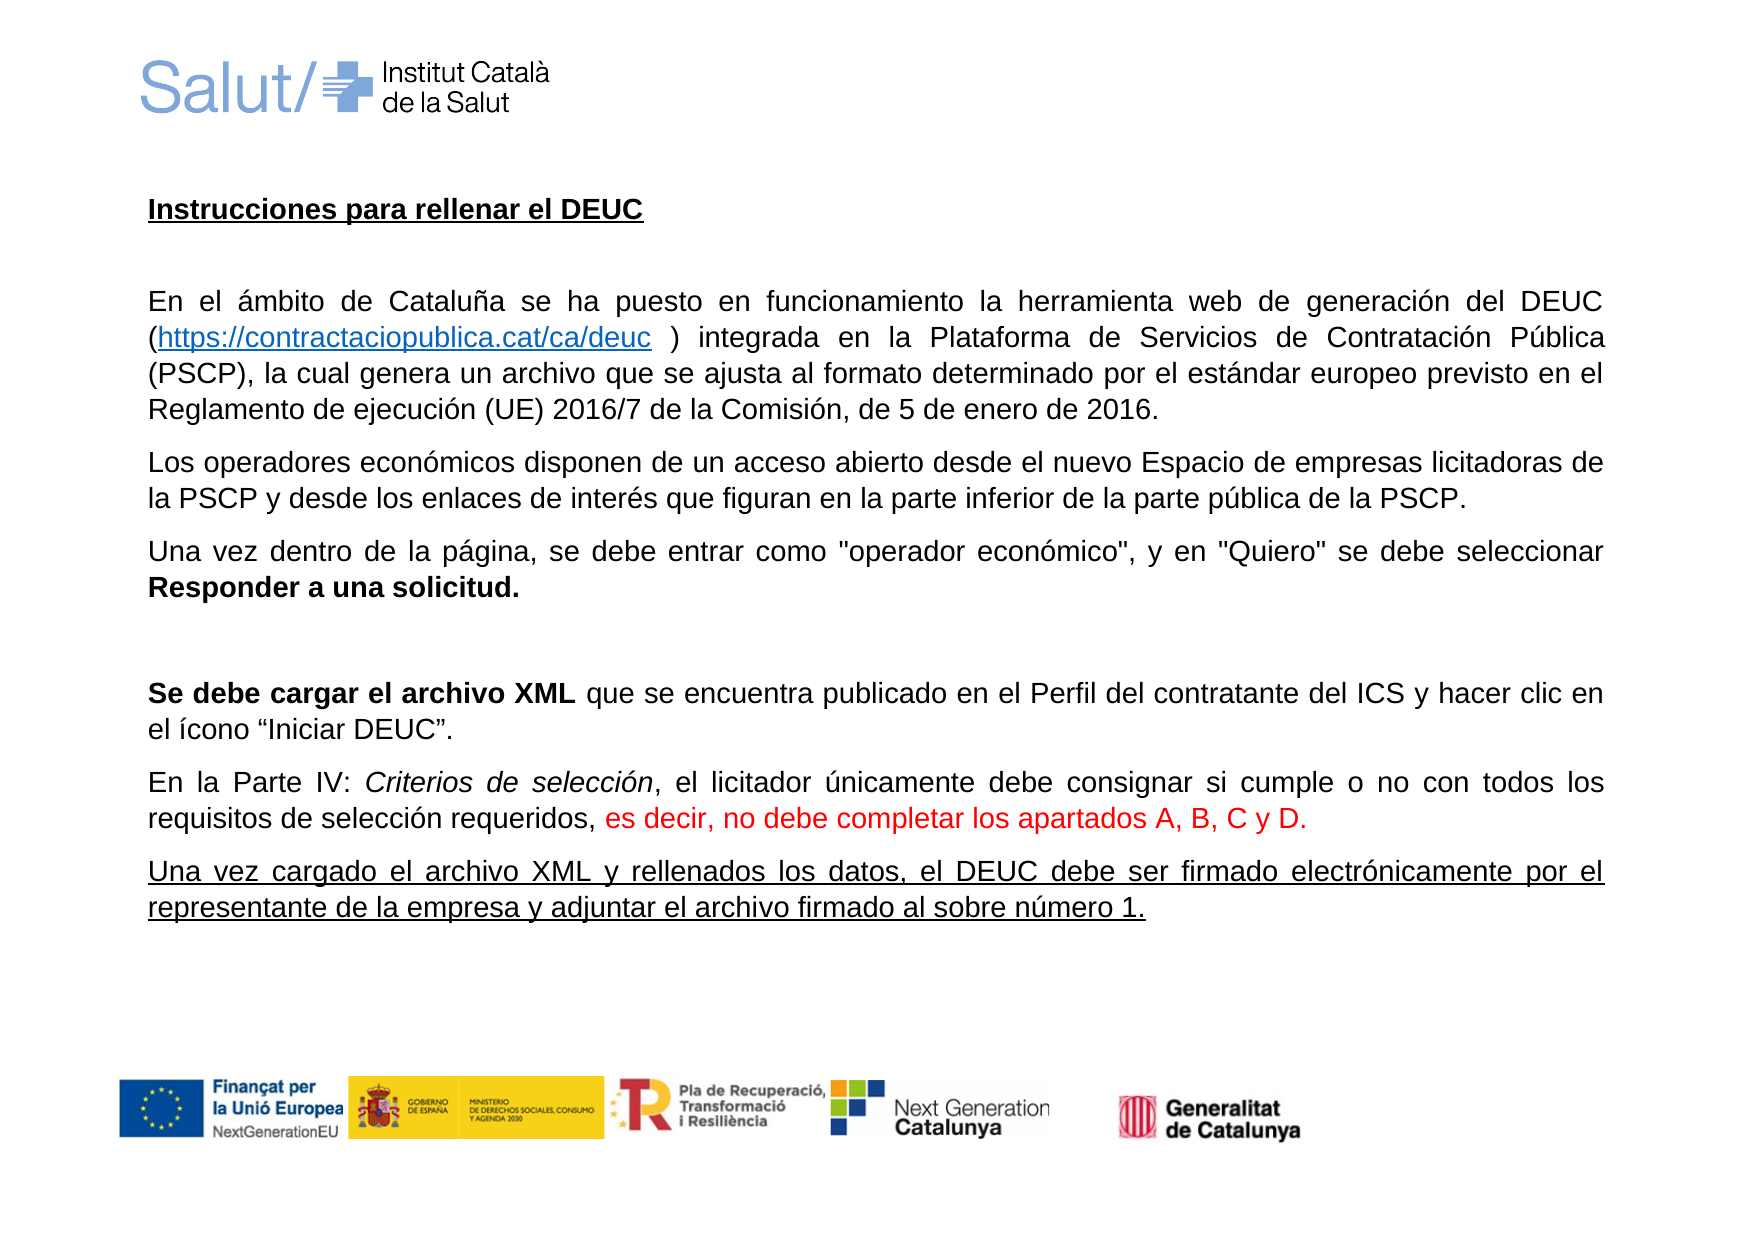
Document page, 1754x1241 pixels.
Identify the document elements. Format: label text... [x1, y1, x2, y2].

text En el ámbito de Cataluña se ha puesto en funcionamiento la herramienta web de generación del DEUC (https://contractaciopublica.cat/ca/deuc ) integrada en la Plataforma de Servicios de Contratación Pública (PSCP), la cual genera un archivo que se ajusta al formato determinado por el estándar europeo previsto en el Reglamento de ejecución (UE) 2016/7 de la Comisión, de 5 de enero de 2016. [148, 284, 1606, 426]
picture [348, 1076, 605, 1139]
text En la Parte IV: Criterios de selección, el licitador únicamente debe consignar si cumple o no con todos los requisitos de selección requeridos, es decir, no debe completar los apartados A, B, C y D. [148, 765, 1606, 834]
picture [118, 1079, 343, 1139]
text Los operadores económicos disponen de un acceso abierto desde el nuevo Espacio de empresas licitadoras de la PSCP y desde los enlaces de interés que figuran en la parte inferior de la parte pública de la PSCP. [148, 445, 1606, 515]
text Se debe cargar el archivo XML que se encuentra publicado en el Perfil del contratante del ICS y hacer clic en el ícono “Iniciar DEUC”. [148, 676, 1606, 746]
text Instrucciones para rellenar el DEUC [148, 192, 1606, 226]
picture [830, 1080, 1050, 1139]
text Una vez cargado el archivo XML y rellenados los datos, el DEUC debe ser firmado electrónicamente por el representante de la empresa y adjuntar el archivo firmado al sobre número 1. [148, 854, 1606, 923]
picture [1075, 1089, 1344, 1149]
text Una vez dentro de la página, se debe entrar como "operador económico", y en "Quiero" se debe seleccionar Responder a una solicitud. [148, 534, 1606, 604]
picture [135, 57, 553, 118]
picture [609, 1072, 826, 1139]
